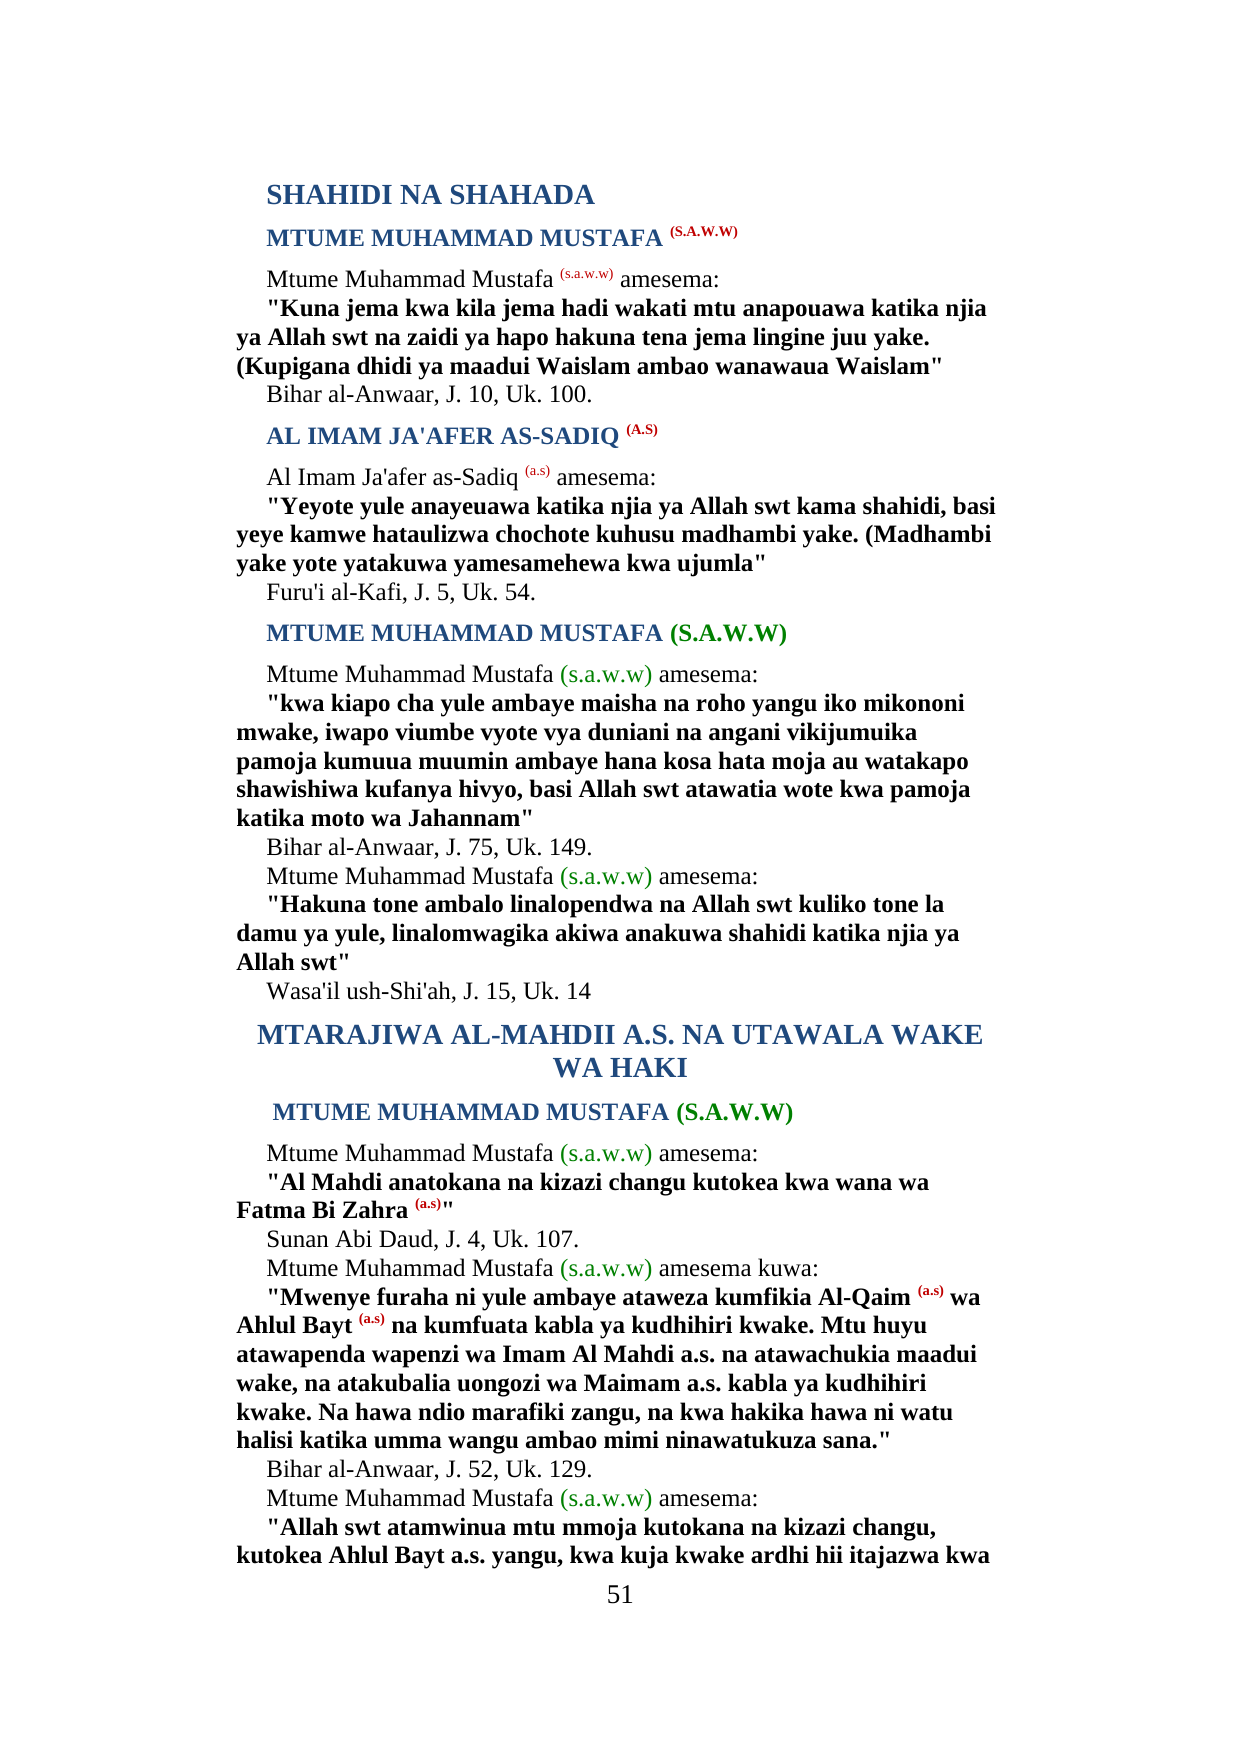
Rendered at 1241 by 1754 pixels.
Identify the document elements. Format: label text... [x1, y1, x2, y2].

text Bihar al-Anwaar, J. 10, Uk. 100. [236, 379, 1004, 408]
text Mtume Muhammad Mustafa (s.a.w.w) amesema: [236, 264, 1004, 293]
text "Al Mahdi anatokana na kizazi changu kutokea kwa wana wa Fatma Bi Zahra (a.s)" [236, 1167, 1004, 1224]
subtitle SHAHIDI NA SHAHADA [236, 177, 1004, 211]
subtitle MTUME MUHAMMAD MUSTAFA (S.A.W.W) [236, 618, 1004, 647]
subtitle MTUME MUHAMMAD MUSTAFA (S.A.W.W) [236, 223, 1004, 252]
text Bihar al-Anwaar, J. 52, Uk. 129. [236, 1454, 1004, 1483]
text "Mwenye furaha ni yule ambaye ataweza kumfikia Al-Qaim (a.s) wa Ahlul Bayt (a.s) na kumfuata kabla ya kudhihiri kwake. Mtu huyu atawapenda wapenzi wa Imam Al Mahdi a.s. na atawachukia maadui wake, na atakubalia uongozi wa Maimam a.s. kabla ya kudhihiri kwake. Na hawa ndio marafiki zangu, na kwa hakika hawa ni watu halisi katika umma wangu ambao mimi ninawatukuza sana." [236, 1282, 1004, 1454]
text Mtume Muhammad Mustafa (s.a.w.w) amesema: [236, 1483, 1004, 1512]
text "Kuna jema kwa kila jema hadi wakati mtu anapouawa katika njia ya Allah swt na zaidi ya hapo hakuna tena jema lingine juu yake. (Kupigana dhidi ya maadui Waislam ambao wanawaua Waislam" [236, 293, 1004, 379]
text "Hakuna tone ambalo linalopendwa na Allah swt kuliko tone la damu ya yule, linalomwagika akiwa anakuwa shahidi katika njia ya Allah swt" [236, 889, 1004, 976]
text "kwa kiapo cha yule ambaye maisha na roho yangu iko mikononi mwake, iwapo viumbe vyote vya duniani na angani vikijumuika pamoja kumuua muumin ambaye hana kosa hata moja au watakapo shawishiwa kufanya hivyo, basi Allah swt atawatia wote kwa pamoja katika moto wa Jahannam" [236, 688, 1004, 832]
text Furu'i al-Kafi, J. 5, Uk. 54. [236, 577, 1004, 606]
text Mtume Muhammad Mustafa (s.a.w.w) amesema: [236, 861, 1004, 889]
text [236, 1512, 1004, 1569]
text Mtume Muhammad Mustafa (s.a.w.w) amesema: [236, 659, 1004, 688]
text "Yeyote yule anayeuawa katika njia ya Allah swt kama shahidi, basi yeye kamwe hataulizwa chochote kuhusu madhambi yake. (Madhambi yake yote yatakuwa yamesamehewa kwa ujumla" [236, 491, 1004, 577]
subtitle MTARAJIWA AL-MAHDII A.S. NA UTAWALA WAKE WA HAKI [236, 1017, 1004, 1084]
text Mtume Muhammad Mustafa (s.a.w.w) amesema kuwa: [236, 1253, 1004, 1282]
text Sunan Abi Daud, J. 4, Uk. 107. [236, 1224, 1004, 1253]
subtitle MTUME MUHAMMAD MUSTAFA (S.A.W.W) [236, 1097, 1004, 1125]
text Al Imam Ja'afer as-Sadiq (a.s) amesema: [236, 462, 1004, 491]
text Mtume Muhammad Mustafa (s.a.w.w) amesema: [236, 1138, 1004, 1167]
text Wasa'il ush-Shi'ah, J. 15, Uk. 14 [236, 976, 1004, 1004]
subtitle AL IMAM JA'AFER AS-SADIQ (A.S) [236, 421, 1004, 449]
text Bihar al-Anwaar, J. 75, Uk. 149. [236, 832, 1004, 861]
